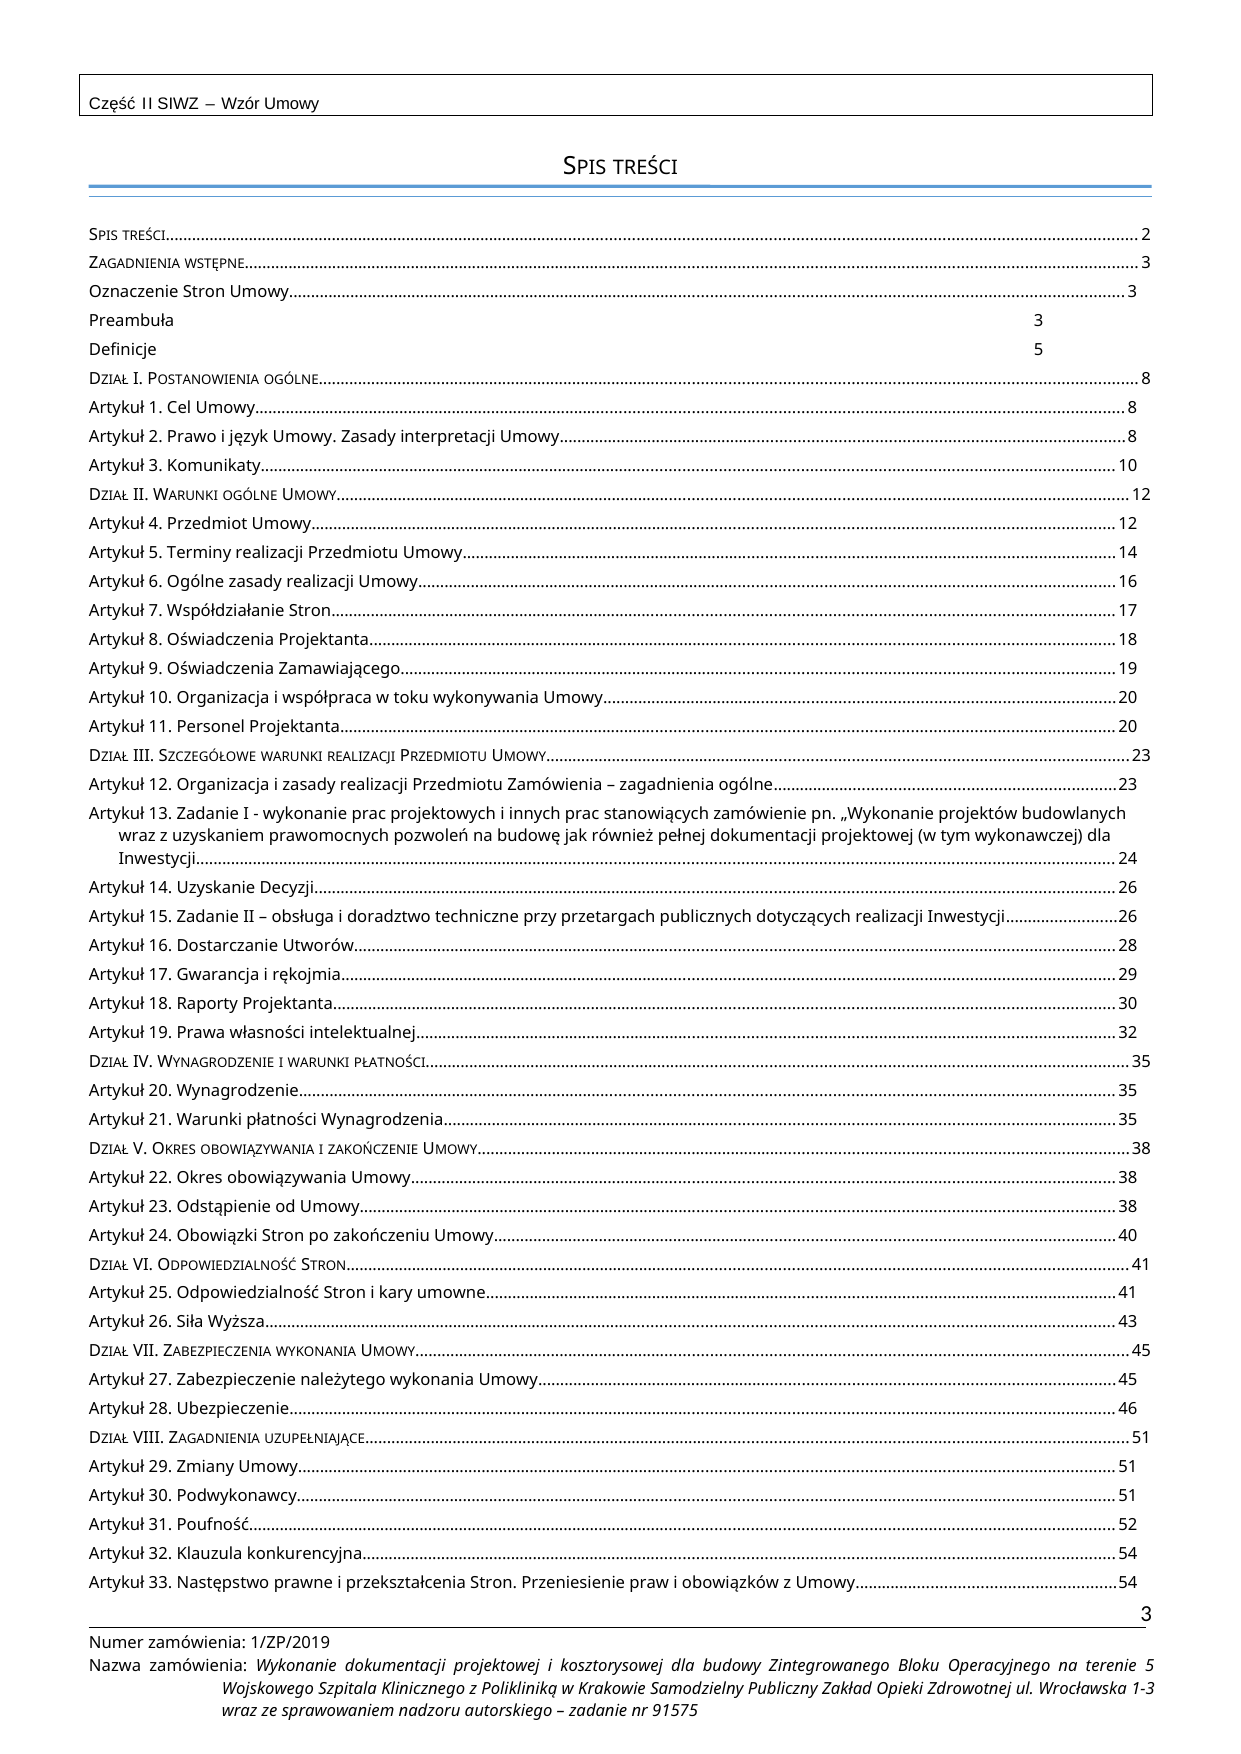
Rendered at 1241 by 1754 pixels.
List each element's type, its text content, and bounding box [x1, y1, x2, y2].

subtitle Spis treści [89, 148, 1152, 182]
text Artykuł 2. Prawo i język Umowy. Zasady interpretacji Umowy 8 [89, 425, 1137, 447]
text Artykuł 26. Siła Wyższa 43 [89, 1310, 1137, 1333]
text Artykuł 4. Przedmiot Umowy 12 [89, 512, 1137, 534]
text Artykuł 3. Komunikaty 10 [89, 454, 1137, 476]
text Artykuł 23. Odstąpienie od Umowy 38 [89, 1194, 1137, 1217]
text Artykuł 28. Ubezpieczenie 46 [89, 1397, 1137, 1419]
text Dział VII. Zabezpieczenia wykonania Umowy 45 [89, 1339, 1152, 1362]
text Preambuła 3 [89, 309, 1122, 332]
text Artykuł 22. Okres obowiązywania Umowy 38 [89, 1165, 1137, 1188]
text Oznaczenie Stron Umowy 3 [89, 280, 1137, 303]
text Artykuł 24. Obowiązki Stron po zakończeniu Umowy 40 [89, 1223, 1137, 1246]
text Artykuł 13. Zadanie I - wykonanie prac projektowych i innych prac stanowiących zamówienie pn. „Wykonanie projektów budowlanych wraz z uzyskaniem prawomocnych pozwoleń na budowę jak również pełnej dokumentacji projektowej (w tym wykonawczej) dla Inwestycji 24 [89, 801, 1137, 869]
text Artykuł 25. Odpowiedzialność Stron i kary umowne 41 [89, 1281, 1137, 1304]
text Dział V. Okres obowiązywania i zakończenie Umowy 38 [89, 1136, 1152, 1159]
text Definicje 5 [89, 338, 1122, 361]
text Artykuł 7. Współdziałanie Stron 17 [89, 598, 1137, 621]
text Artykuł 8. Oświadczenia Projektanta 18 [89, 627, 1137, 650]
text Artykuł 30. Podwykonawcy 51 [89, 1484, 1137, 1506]
text Artykuł 6. Ogólne zasady realizacji Umowy 16 [89, 569, 1137, 592]
text Spis treści 2 [89, 222, 1152, 245]
text Dział IV. Wynagrodzenie i warunki płatności 35 [89, 1049, 1152, 1072]
text Dział VIII. Zagadnienia uzupełniające 51 [89, 1426, 1152, 1448]
text Artykuł 1. Cel Umowy 8 [89, 396, 1137, 418]
text Artykuł 10. Organizacja i współpraca w toku wykonywania Umowy 20 [89, 685, 1137, 708]
text Zagadnienia wstępne 3 [89, 251, 1152, 274]
text Artykuł 21. Warunki płatności Wynagrodzenia 35 [89, 1107, 1137, 1130]
text Artykuł 27. Zabezpieczenie należytego wykonania Umowy 45 [89, 1368, 1137, 1391]
text Dział III. Szczegółowe warunki realizacji Przedmiotu Umowy 23 [89, 743, 1152, 766]
text Artykuł 29. Zmiany Umowy 51 [89, 1455, 1137, 1477]
text Artykuł 14. Uzyskanie Decyzji 26 [89, 876, 1137, 898]
text Dział II. Warunki ogólne Umowy 12 [89, 483, 1152, 505]
text Artykuł 32. Klauzula konkurencyjna 54 [89, 1542, 1137, 1564]
text Artykuł 9. Oświadczenia Zamawiającego 19 [89, 656, 1137, 679]
text Artykuł 15. Zadanie II – obsługa i doradztwo techniczne przy przetargach publicznych dotyczących realizacji Inwestycji 26 [89, 904, 1137, 927]
text Artykuł 16. Dostarczanie Utworów 28 [89, 933, 1137, 956]
text Dział VI. Odpowiedzialność Stron 41 [89, 1252, 1152, 1275]
text Artykuł 31. Poufność 52 [89, 1513, 1137, 1535]
text Artykuł 33. Następstwo prawne i przekształcenia Stron. Przeniesienie praw i obowiązków z Umowy 54 [89, 1571, 1137, 1593]
text Artykuł 19. Prawa własności intelektualnej 32 [89, 1020, 1137, 1043]
text Artykuł 17. Gwarancja i rękojmia 29 [89, 962, 1137, 985]
text Artykuł 12. Organizacja i zasady realizacji Przedmiotu Zamówienia – zagadnienia ogólne 23 [89, 772, 1137, 795]
text Artykuł 11. Personel Projektanta 20 [89, 714, 1137, 737]
text Artykuł 20. Wynagrodzenie 35 [89, 1078, 1137, 1101]
text Artykuł 5. Terminy realizacji Przedmiotu Umowy 14 [89, 541, 1137, 563]
text Dział I. Postanowienia ogólne 8 [89, 367, 1152, 389]
text Artykuł 18. Raporty Projektanta 30 [89, 991, 1137, 1014]
